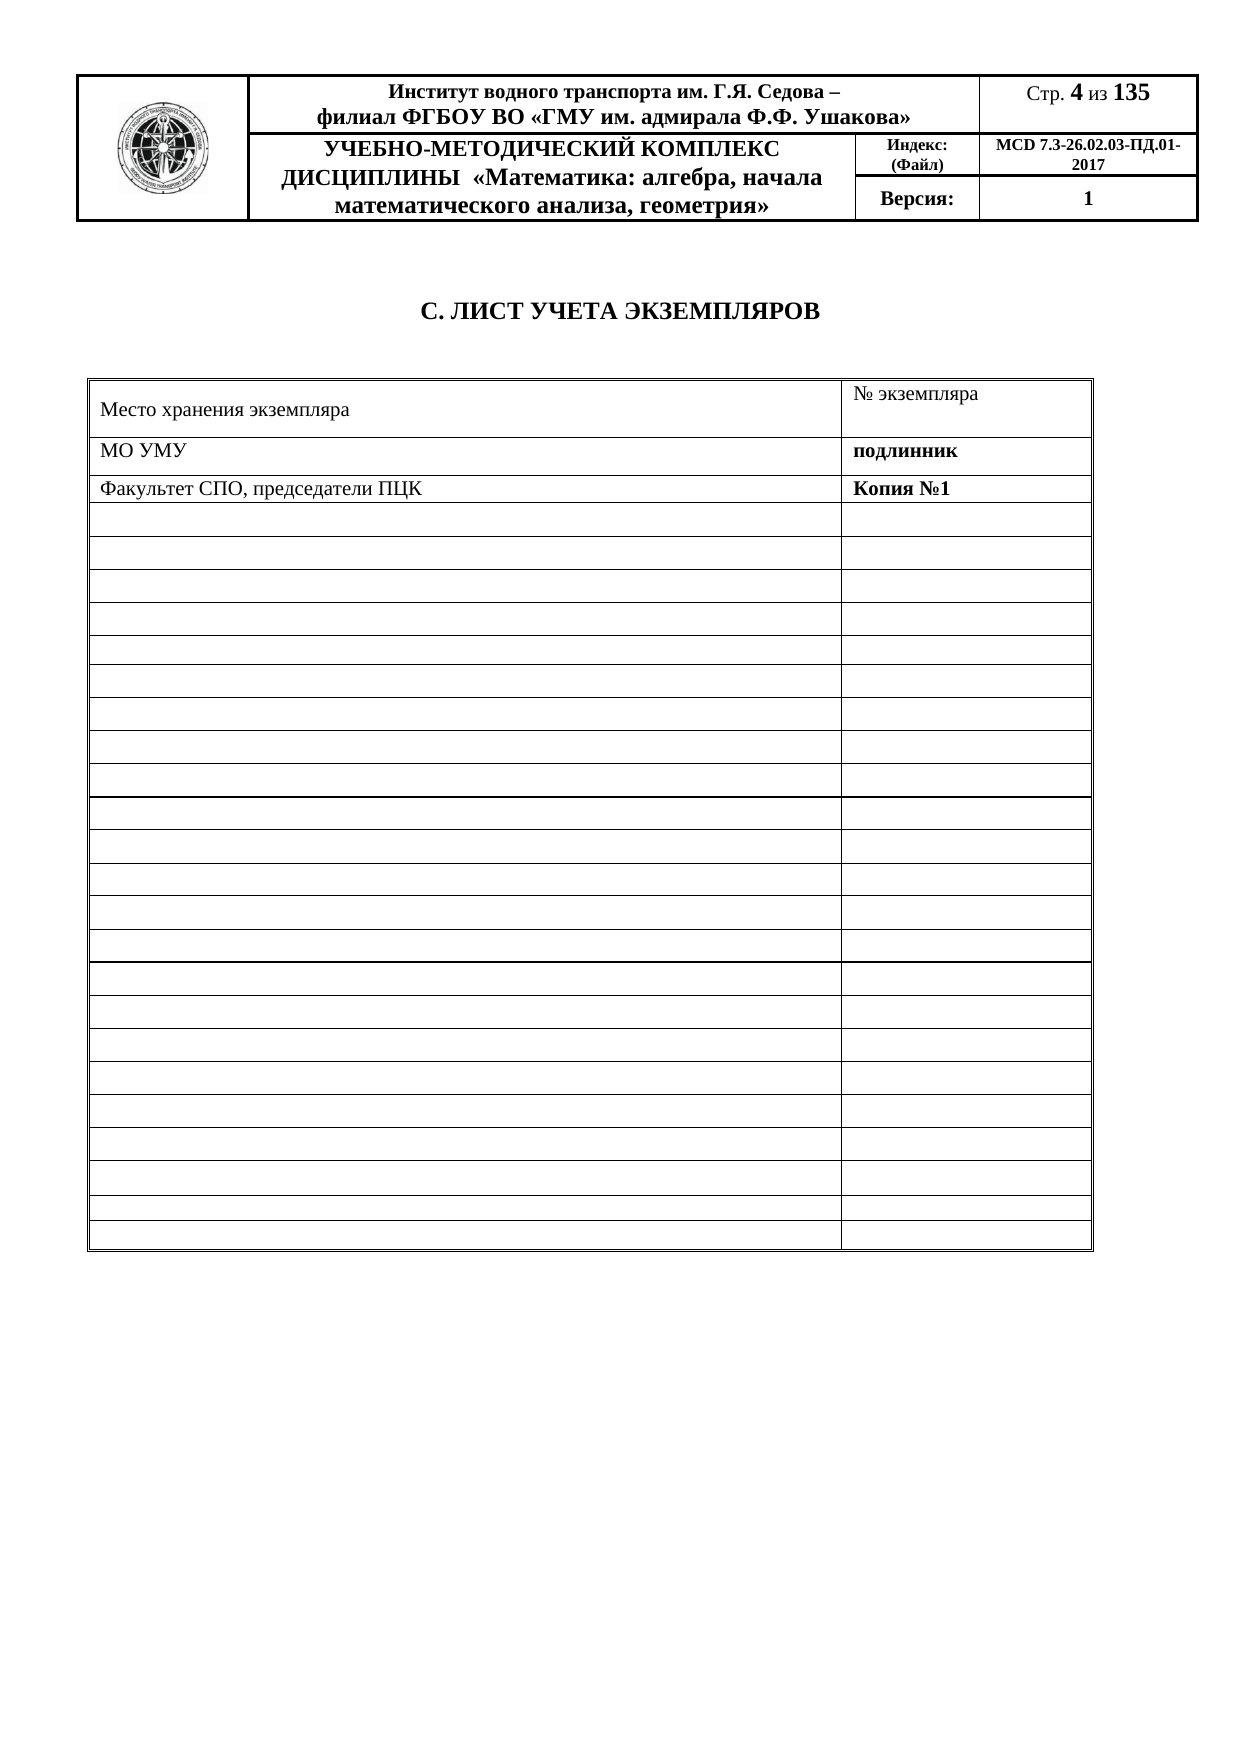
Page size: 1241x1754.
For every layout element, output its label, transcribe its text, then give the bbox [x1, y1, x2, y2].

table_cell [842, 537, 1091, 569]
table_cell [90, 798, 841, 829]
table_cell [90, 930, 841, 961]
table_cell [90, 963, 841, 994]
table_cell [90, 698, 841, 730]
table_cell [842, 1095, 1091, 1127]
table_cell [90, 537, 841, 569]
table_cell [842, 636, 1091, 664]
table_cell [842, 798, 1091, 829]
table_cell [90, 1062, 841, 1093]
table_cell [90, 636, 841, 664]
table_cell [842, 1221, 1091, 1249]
subtitle C. Лист учета экземпляров [89, 296, 1152, 325]
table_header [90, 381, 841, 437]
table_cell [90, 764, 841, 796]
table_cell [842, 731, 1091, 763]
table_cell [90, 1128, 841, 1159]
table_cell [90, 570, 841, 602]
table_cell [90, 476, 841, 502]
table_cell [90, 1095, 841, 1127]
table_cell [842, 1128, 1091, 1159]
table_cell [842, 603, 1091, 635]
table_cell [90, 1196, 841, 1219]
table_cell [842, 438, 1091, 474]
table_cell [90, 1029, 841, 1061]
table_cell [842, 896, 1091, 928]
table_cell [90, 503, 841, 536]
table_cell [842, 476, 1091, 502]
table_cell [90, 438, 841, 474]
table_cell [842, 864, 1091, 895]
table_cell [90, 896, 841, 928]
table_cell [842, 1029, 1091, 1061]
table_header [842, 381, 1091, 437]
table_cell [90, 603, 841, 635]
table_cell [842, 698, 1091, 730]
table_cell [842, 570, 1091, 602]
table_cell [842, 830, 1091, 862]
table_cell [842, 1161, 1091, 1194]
picture [117, 102, 209, 194]
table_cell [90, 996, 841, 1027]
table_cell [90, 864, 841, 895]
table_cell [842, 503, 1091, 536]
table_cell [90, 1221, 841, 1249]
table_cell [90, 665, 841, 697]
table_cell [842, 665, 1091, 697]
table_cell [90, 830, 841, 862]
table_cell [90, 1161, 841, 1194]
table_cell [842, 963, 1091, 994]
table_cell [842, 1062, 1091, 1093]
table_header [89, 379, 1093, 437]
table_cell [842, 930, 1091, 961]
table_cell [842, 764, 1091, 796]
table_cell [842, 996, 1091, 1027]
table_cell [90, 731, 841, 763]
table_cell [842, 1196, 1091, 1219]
